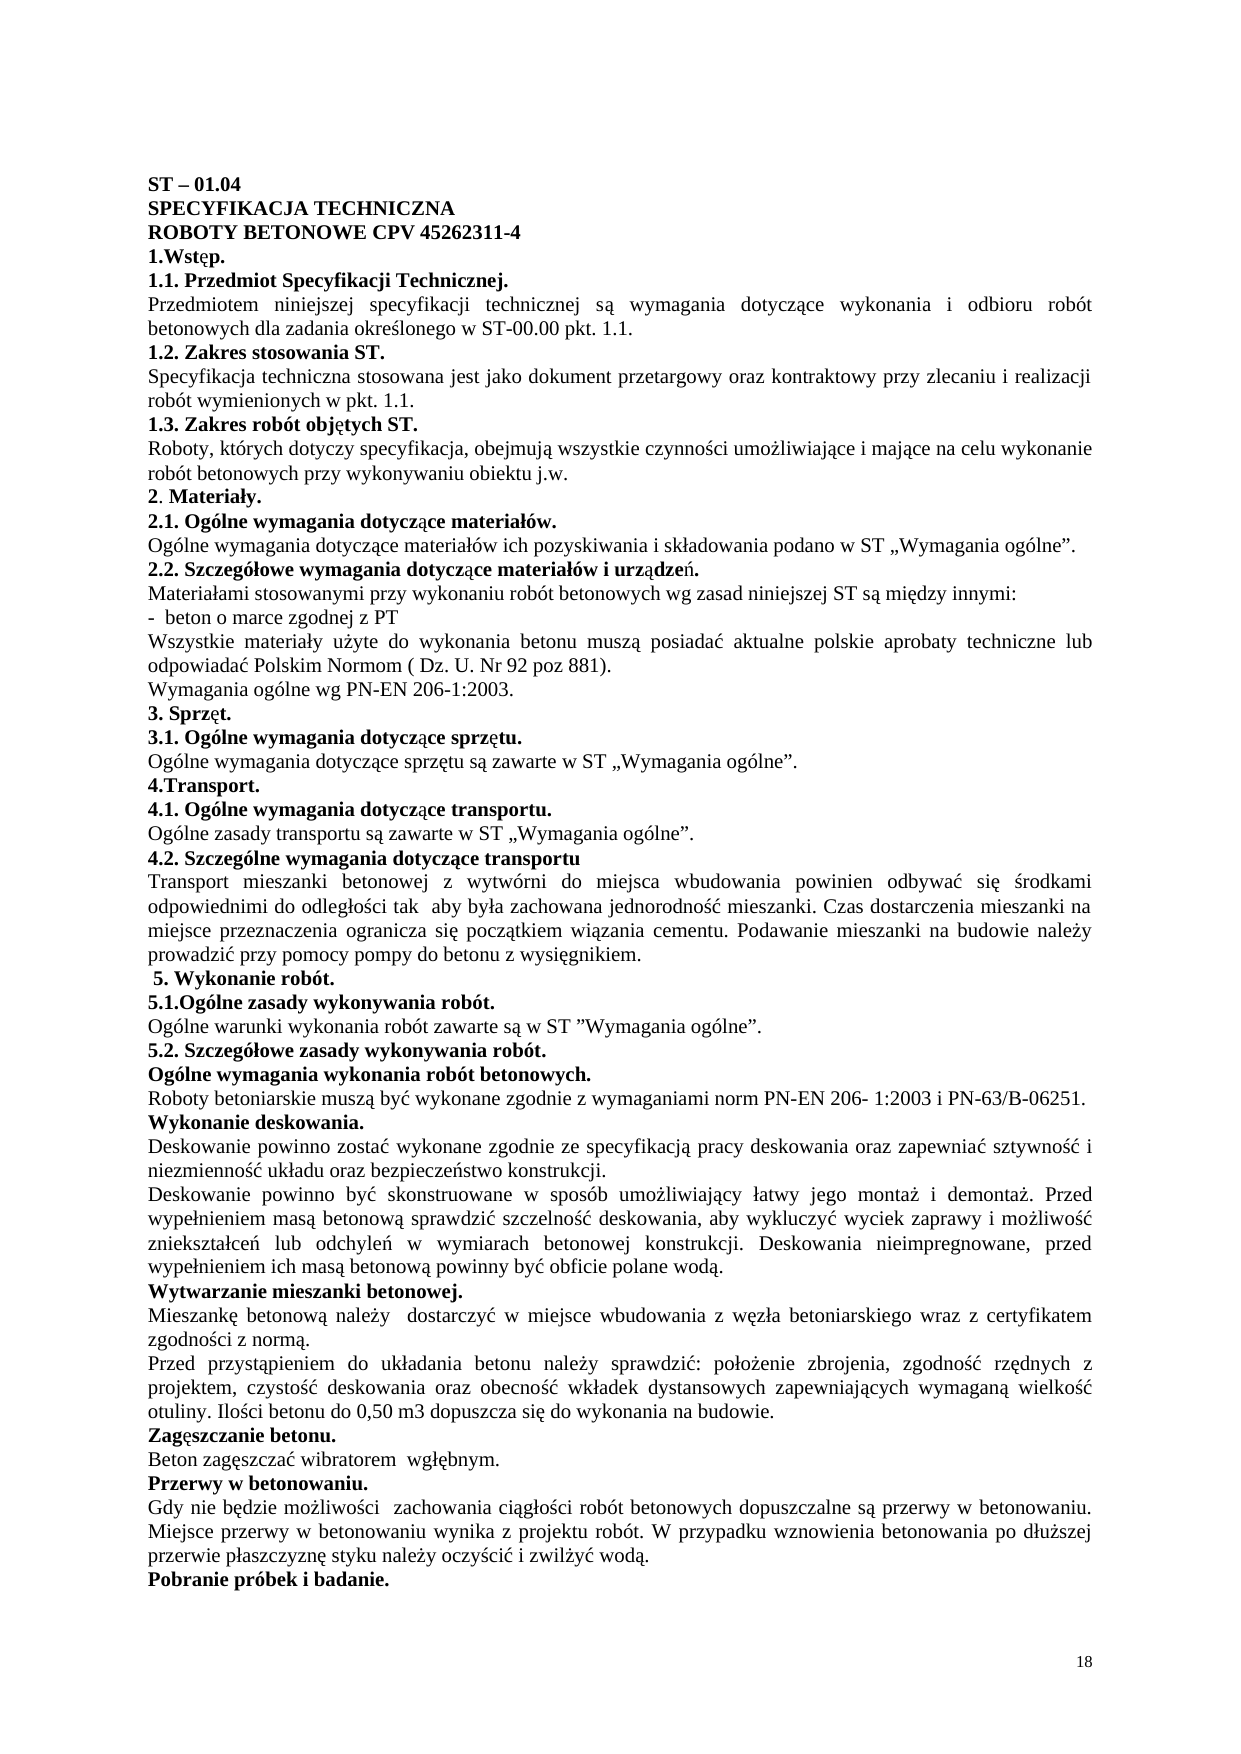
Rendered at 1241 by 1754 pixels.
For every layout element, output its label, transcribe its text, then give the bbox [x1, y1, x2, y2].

text 4.2. Szczególne wymagania dotyczące transportu [148, 845, 1093, 869]
text 5.2. Szczegółowe zasady wykonywania robót. [148, 1038, 1093, 1062]
text 2.1. Ogólne wymagania dotyczące materiałów. [148, 508, 1093, 533]
text SPECYFIKACJA TECHNICZNA [148, 196, 1093, 220]
text Przerwy w betonowaniu. [148, 1471, 1093, 1495]
text 2. Materiały. [148, 484, 1093, 508]
text 1.Wstęp. [148, 244, 1093, 268]
text Deskowanie powinno zostać wykonane zgodnie ze specyfikacją pracy deskowania oraz zapewniać sztywność i niezmienność układu oraz bezpieczeństwo konstrukcji. [148, 1134, 1093, 1182]
text ROBOTY BETONOWE CPV 45262311-4 [148, 220, 1093, 244]
text Wytwarzanie mieszanki betonowej. [148, 1278, 1093, 1303]
text Mieszankę betonową należy dostarczyć w miejsce wbudowania z węzła betoniarskiego wraz z certyfikatem zgodności z normą. [148, 1303, 1093, 1351]
text 5.1.Ogólne zasady wykonywania robót. [148, 990, 1093, 1014]
text Zagęszczanie betonu. [148, 1423, 1093, 1447]
text Wykonanie deskowania. [148, 1110, 1093, 1134]
text 3.1. Ogólne wymagania dotyczące sprzętu. [148, 725, 1093, 749]
text 1.1. Przedmiot Specyfikacji Technicznej. [148, 268, 1093, 292]
text Roboty betoniarskie muszą być wykonane zgodnie z wymaganiami norm PN-EN 206- 1:2003 i PN-63/B-06251. [148, 1086, 1093, 1110]
text Ogólne wymagania dotyczące materiałów ich pozyskiwania i składowania podano w ST „Wymagania ogólne”. [148, 533, 1093, 557]
text Ogólne warunki wykonania robót zawarte są w ST ”Wymagania ogólne”. [148, 1014, 1093, 1038]
text Roboty, których dotyczy specyfikacja, obejmują wszystkie czynności umożliwiające i mające na celu wykonanie robót betonowych przy wykonywaniu obiektu j.w. [148, 436, 1093, 484]
text Ogólne wymagania wykonania robót betonowych. [148, 1062, 1093, 1086]
text 3. Sprzęt. [148, 701, 1093, 725]
text Specyfikacja techniczna stosowana jest jako dokument przetargowy oraz kontraktowy przy zlecaniu i realizacji robót wymienionych w pkt. 1.1. [148, 364, 1093, 412]
text 1.2. Zakres stosowania ST. [148, 340, 1093, 364]
text Ogólne zasady transportu są zawarte w ST „Wymagania ogólne”. [148, 821, 1093, 845]
text Gdy nie będzie możliwości zachowania ciągłości robót betonowych dopuszczalne są przerwy w betonowaniu. Miejsce przerwy w betonowaniu wynika z projektu robót. W przypadku wznowienia betonowania po dłuższej przerwie płaszczyznę styku należy oczyścić i zwilżyć wodą. [148, 1495, 1093, 1567]
text Materiałami stosowanymi przy wykonaniu robót betonowych wg zasad niniejszej ST są między innymi: [148, 581, 1093, 605]
text Beton zagęszczać wibratorem wgłębnym. [148, 1447, 1093, 1471]
text Wszystkie materiały użyte do wykonania betonu muszą posiadać aktualne polskie aprobaty techniczne lub odpowiadać Polskim Normom ( Dz. U. Nr 92 poz 881). [148, 629, 1093, 677]
text Przedmiotem niniejszej specyfikacji technicznej są wymagania dotyczące wykonania i odbioru robót betonowych dla zadania określonego w ST-00.00 pkt. 1.1. [148, 292, 1093, 340]
text 2.2. Szczegółowe wymagania dotyczące materiałów i urządzeń. [148, 557, 1093, 581]
text Przed przystąpieniem do układania betonu należy sprawdzić: położenie zbrojenia, zgodność rzędnych z projektem, czystość deskowania oraz obecność wkładek dystansowych zapewniających wymaganą wielkość otuliny. Ilości betonu do 0,50 m3 dopuszcza się do wykonania na budowie. [148, 1351, 1093, 1423]
text Pobranie próbek i badanie. [148, 1567, 1093, 1591]
text 5. Wykonanie robót. [148, 966, 1093, 990]
text 4.1. Ogólne wymagania dotyczące transportu. [148, 797, 1093, 821]
text Deskowanie powinno być skonstruowane w sposób umożliwiający łatwy jego montaż i demontaż. Przed wypełnieniem masą betonową sprawdzić szczelność deskowania, aby wykluczyć wyciek zaprawy i możliwość zniekształceń lub odchyleń w wymiarach betonowej konstrukcji. Deskowania nieimpregnowane, przed wypełnieniem ich masą betonową powinny być obficie polane wodą. [148, 1182, 1093, 1278]
text ST – 01.04 [148, 172, 1093, 196]
text 4.Transport. [148, 773, 1093, 797]
text Ogólne wymagania dotyczące sprzętu są zawarte w ST „Wymagania ogólne”. [148, 749, 1093, 773]
text 1.3. Zakres robót objętych ST. [148, 412, 1093, 436]
text - beton o marce zgodnej z PT [148, 605, 1093, 629]
text Wymagania ogólne wg PN-EN 206-1:2003. [148, 677, 1093, 701]
text Transport mieszanki betonowej z wytwórni do miejsca wbudowania powinien odbywać się środkami odpowiednimi do odległości tak aby była zachowana jednorodność mieszanki. Czas dostarczenia mieszanki na miejsce przeznaczenia ogranicza się początkiem wiązania cementu. Podawanie mieszanki na budowie należy prowadzić przy pomocy pompy do betonu z wysięgnikiem. [148, 869, 1093, 966]
